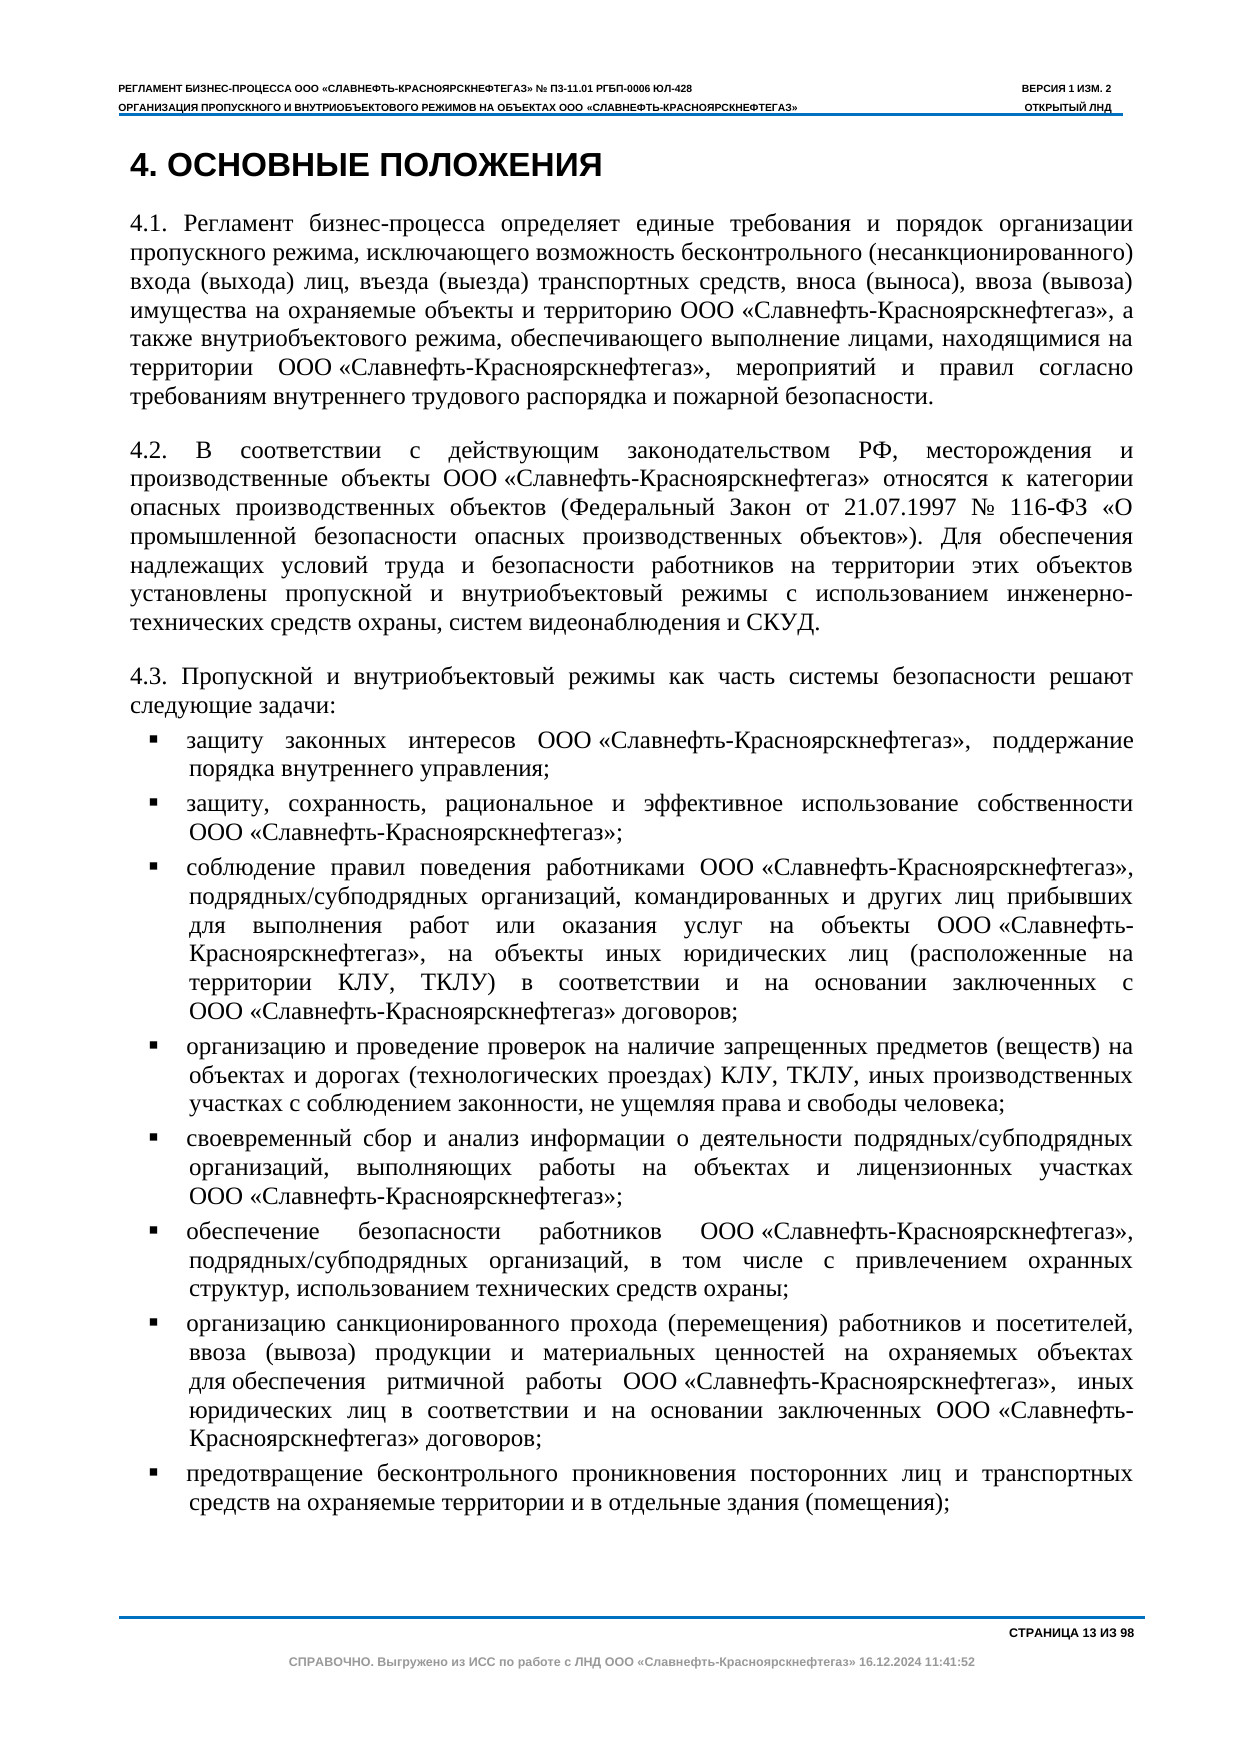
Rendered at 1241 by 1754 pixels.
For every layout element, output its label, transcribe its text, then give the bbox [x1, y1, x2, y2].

text 4. ОСНОВНЫЕ ПОЛОЖЕНИЯ [130, 145, 1134, 183]
text 4.2. В соответствии с действующим законодательством РФ, месторождения и производственные объекты ООО «Славнефть-Красноярскнефтегаз» относятся к категории опасных производственных объектов (Федеральный Закон от 21.07.1997 № 116-ФЗ «О промышленной безопасности опасных производственных объектов»). Для обеспечения надлежащих условий труда и безопасности работников на территории этих объектов установлены пропускной и внутриобъектовый режимы с использованием инженерно-технических средств охраны, систем видеонаблюдения и СКУД. [130, 435, 1134, 636]
list защиту законных интересов ООО «Славнефть-Красноярскнефтегаз», поддержание порядка внутреннего управления; [148, 725, 1134, 782]
text 4.3. Пропускной и внутриобъектовый режимы как часть системы безопасности решают следующие задачи: [130, 661, 1134, 718]
list обеспечение безопасности работников ООО «Славнефть-Красноярскнефтегаз», подрядных/субподрядных организаций, в том числе с привлечением охранных структур, использованием технических средств охраны; [148, 1216, 1134, 1302]
list соблюдение правил поведения работниками ООО «Славнефть-Красноярскнефтегаз», подрядных/субподрядных организаций, командированных и других лиц прибывших для выполнения работ или оказания услуг на объекты ООО «Славнефть-Красноярскнефтегаз», на объекты иных юридических лиц (расположенные на территории КЛУ, ТКЛУ) в соответствии и на основании заключенных с ООО «Славнефть-Красноярскнефтегаз» договоров; [148, 852, 1134, 1025]
text 4.1. Регламент бизнес-процесса определяет единые требования и порядок организации пропускного режима, исключающего возможность бесконтрольного (несанкционированного) входа (выхода) лиц, въезда (выезда) транспортных средств, вноса (выноса), ввоза (вывоза) имущества на охраняемые объекты и территорию ООО «Славнефть-Красноярскнефтегаз», а также внутриобъектового режима, обеспечивающего выполнение лицами, находящимися на территории ООО «Славнефть-Красноярскнефтегаз», мероприятий и правил согласно требованиям внутреннего трудового распорядка и пожарной безопасности. [130, 208, 1134, 410]
list организацию санкционированного прохода (перемещения) работников и посетителей, ввоза (вывоза) продукции и материальных ценностей на охраняемых объектах для обеспечения ритмичной работы ООО «Славнефть-Красноярскнефтегаз», иных юридических лиц в соответствии и на основании заключенных ООО «Славнефть-Красноярскнефтегаз» договоров; [148, 1308, 1134, 1452]
list своевременный сбор и анализ информации о деятельности подрядных/субподрядных организаций, выполняющих работы на объектах и лицензионных участках ООО «Славнефть-Красноярскнефтегаз»; [148, 1123, 1134, 1210]
list предотвращение бесконтрольного проникновения посторонних лиц и транспортных средств на охраняемые территории и в отдельные здания (помещения); [148, 1458, 1134, 1516]
list организацию и проведение проверок на наличие запрещенных предметов (веществ) на объектах и дорогах (технологических проездах) КЛУ, ТКЛУ, иных производственных участках с соблюдением законности, не ущемляя права и свободы человека; [148, 1031, 1134, 1117]
list защиту, сохранность, рациональное и эффективное использование собственности ООО «Славнефть-Красноярскнефтегаз»; [148, 788, 1134, 846]
